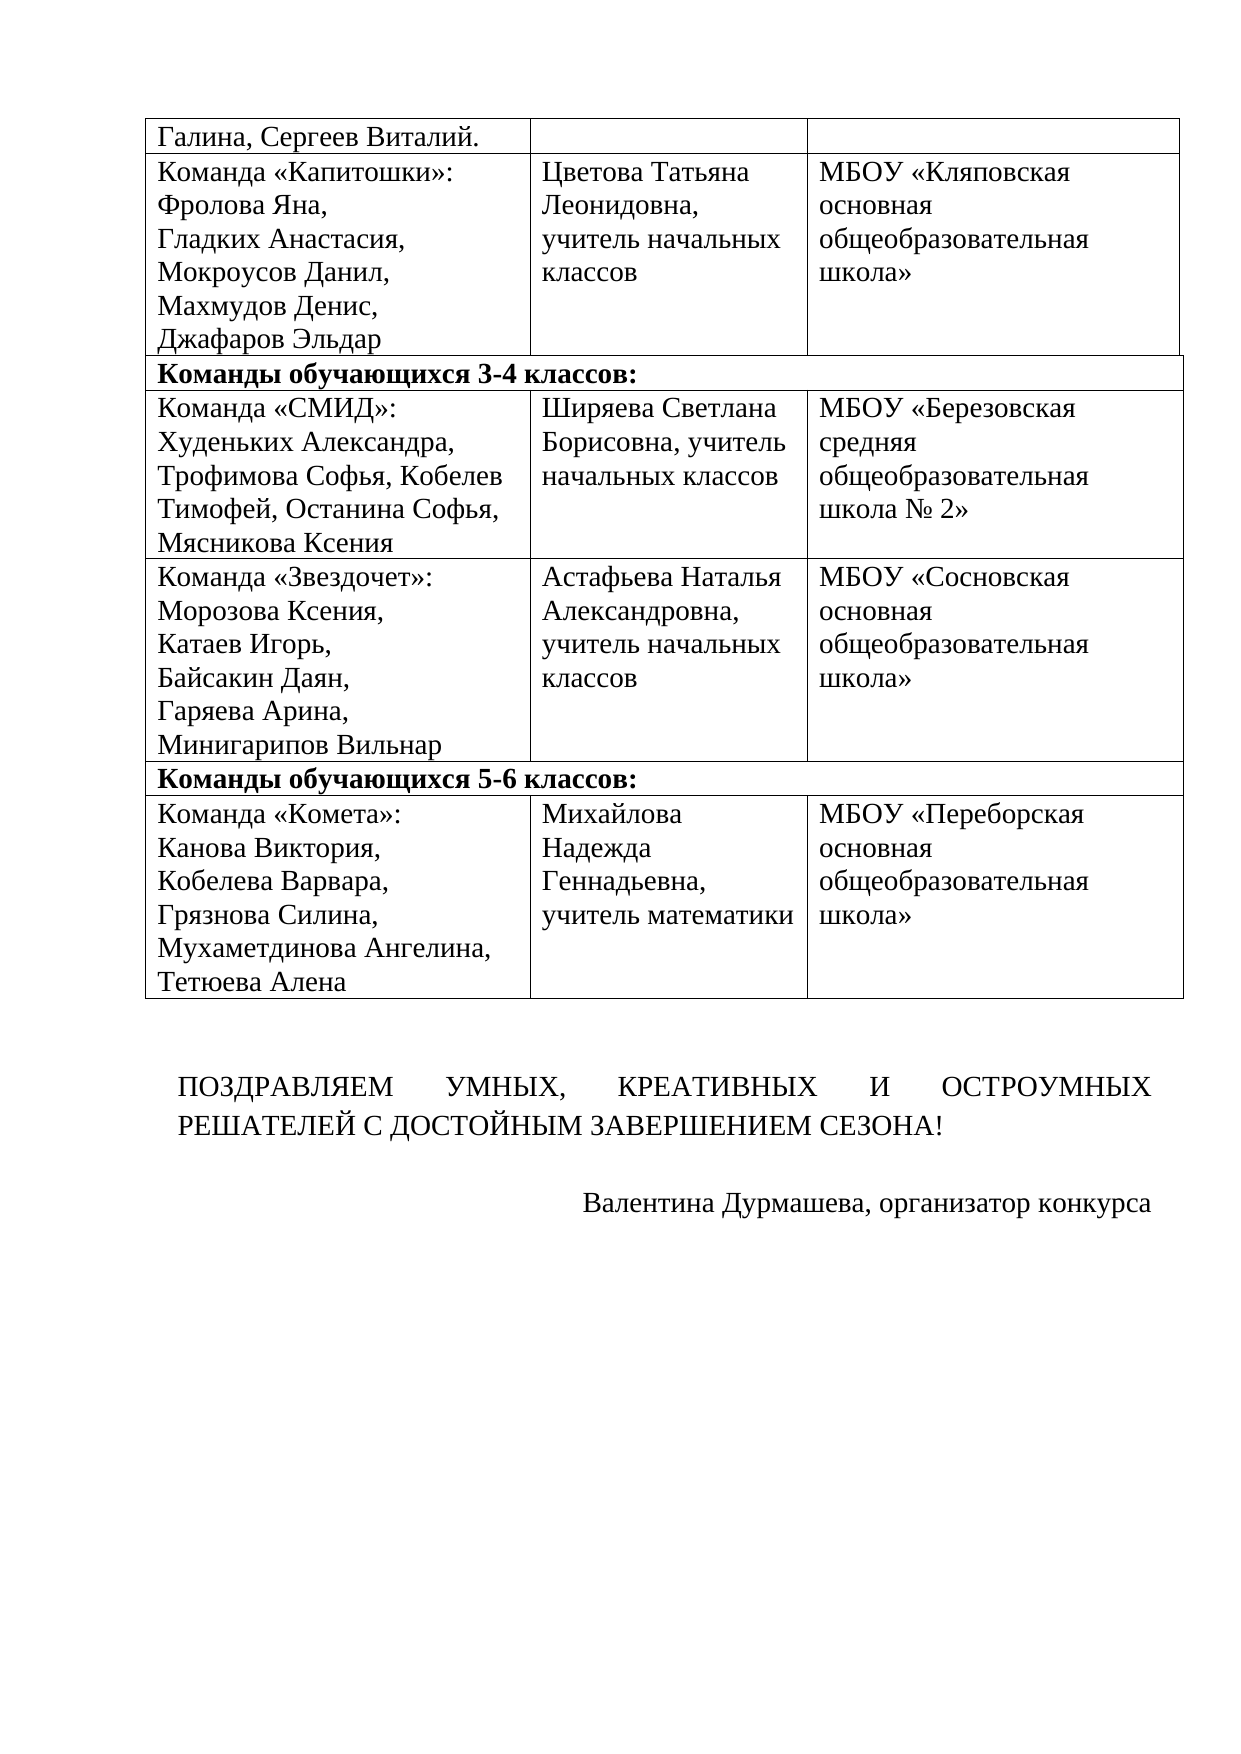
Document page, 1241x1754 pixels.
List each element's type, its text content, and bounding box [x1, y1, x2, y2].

text Валентина Дурмашева, организатор конкурса [177, 1185, 1152, 1219]
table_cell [808, 119, 1179, 153]
table_cell Команда «СМИД»: Худеньких Александра, Трофимова Софья, Кобелев Тимофей, Останина Софья, Мясникова Ксения [146, 391, 530, 558]
table_cell Команда «Капитошки»: Фролова Яна, Гладких Анастасия, Мокроусов Данил, Махмудов Денис, Джафаров Эльдар [146, 154, 530, 355]
table_cell Михайлова Надежда Геннадьевна, учитель математики [531, 796, 807, 997]
table_cell Ширяева Светлана Борисовна, учитель начальных классов [531, 391, 807, 558]
table_cell МБОУ «Сосновская основная общеобразовательная школа» [808, 559, 1183, 761]
text ПОЗДРАВЛЯЕМ УМНЫХ, КРЕАТИВНЫХ И ОСТРОУМНЫХ РЕШАТЕЛЕЙ С ДОСТОЙНЫМ ЗАВЕРШЕНИЕМ СЕЗОНА! [177, 1069, 1152, 1142]
table_cell Команда «Звездочет»: Морозова Ксения, Катаев Игорь, Байсакин Даян, Гаряева Арина, Минигарипов Вильнар [146, 559, 530, 761]
table_cell МБОУ «Кляповская основная общеобразовательная школа» [808, 154, 1179, 355]
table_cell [146, 119, 530, 153]
table_cell МБОУ «Березовская средняя общеобразовательная школа № 2» [808, 391, 1183, 558]
table_cell Команда «Комета»: Канова Виктория, Кобелева Варвара, Грязнова Силина, Мухаметдинова Ангелина, Тетюева Алена [146, 796, 530, 997]
table_cell Цветова Татьяна Леонидовна, учитель начальных классов [531, 154, 807, 355]
table_cell МБОУ «Переборская основная общеобразовательная школа» [808, 796, 1183, 997]
table_cell Команды обучающихся 5-6 классов: [146, 762, 1183, 795]
table_cell Астафьева Наталья Александровна, учитель начальных классов [531, 559, 807, 761]
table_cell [531, 119, 807, 153]
table_cell Команды обучающихся 3-4 классов: [146, 356, 1183, 389]
